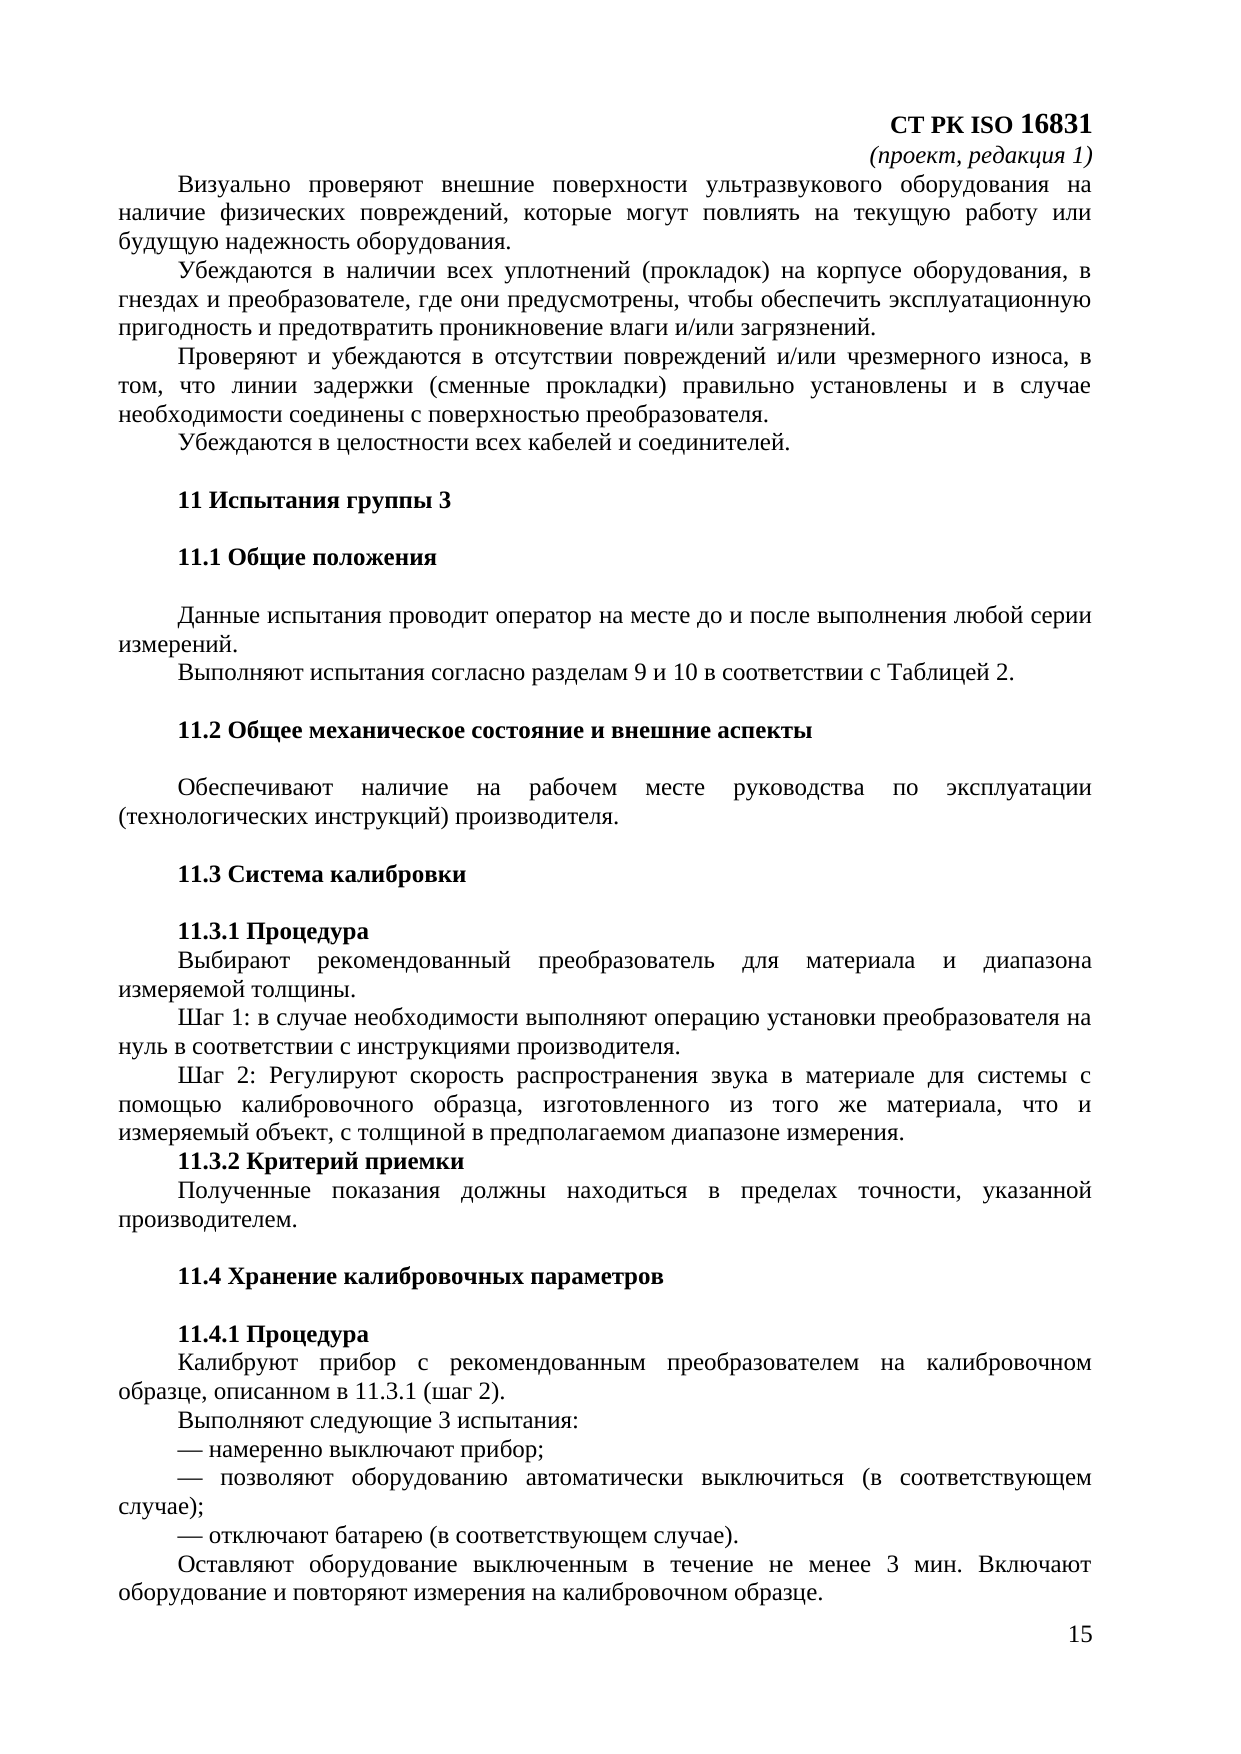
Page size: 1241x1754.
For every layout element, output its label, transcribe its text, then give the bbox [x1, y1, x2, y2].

text Данные испытания проводит оператор на месте до и после выполнения любой серии измерений. [118, 600, 1092, 657]
text — позволяют оборудованию автоматически выключиться (в соответствующем случае); [118, 1462, 1092, 1520]
text Проверяют и убеждаются в отсутствии повреждений и/или чрезмерного износа, в том, что линии задержки (сменные прокладки) правильно установлены и в случае необходимости соединены с поверхностью преобразователя. [118, 341, 1092, 427]
text 11.4 Хранение калибровочных параметров [118, 1261, 1092, 1290]
text Шаг 1: в случае необходимости выполняют операцию установки преобразователя на нуль в соответствии с инструкциями производителя. [118, 1002, 1092, 1060]
text Полученные показания должны находиться в пределах точности, указанной производителем. [118, 1175, 1092, 1232]
text Оставляют оборудование выключенным в течение не менее 3 мин. Включают оборудование и повторяют измерения на калибровочном образце. [118, 1549, 1092, 1606]
text 11.3.2 Критерий приемки [118, 1146, 1092, 1175]
text Обеспечивают наличие на рабочем месте руководства по эксплуатации (технологических инструкций) производителя. [118, 772, 1092, 830]
text 11.1 Общие положения [118, 542, 1092, 571]
text Визуально проверяют внешние поверхности ультразвукового оборудования на наличие физических повреждений, которые могут повлиять на текущую работу или будущую надежность оборудования. [118, 169, 1092, 255]
text — намеренно выключают прибор; [118, 1434, 1092, 1462]
text Выполняют следующие 3 испытания: [118, 1405, 1092, 1434]
text Выполняют испытания согласно разделам 9 и 10 в соответствии с Таблицей 2. [118, 657, 1092, 686]
text Убеждаются в наличии всех уплотнений (прокладок) на корпусе оборудования, в гнездах и преобразователе, где они предусмотрены, чтобы обеспечить эксплуатационную пригодность и предотвратить проникновение влаги и/или загрязнений. [118, 255, 1092, 341]
text 11.2 Общее механическое состояние и внешние аспекты [118, 715, 1092, 744]
text 11.4.1 Процедура [118, 1319, 1092, 1347]
text Убеждаются в целостности всех кабелей и соединителей. [118, 427, 1092, 456]
text 11.3.1 Процедура [118, 916, 1092, 945]
text 11 Испытания группы 3 [118, 485, 1092, 514]
text Шаг 2: Регулируют скорость распространения звука в материале для системы с помощью калибровочного образца, изготовленного из того же материала, что и измеряемый объект, с толщиной в предполагаемом диапазоне измерения. [118, 1060, 1092, 1146]
text Калибруют прибор с рекомендованным преобразователем на калибровочном образце, описанном в 11.3.1 (шаг 2). [118, 1347, 1092, 1405]
text 11.3 Система калибровки [118, 859, 1092, 887]
text Выбирают рекомендованный преобразователь для материала и диапазона измеряемой толщины. [118, 945, 1092, 1002]
text — отключают батарею (в соответствующем случае). [118, 1520, 1092, 1549]
